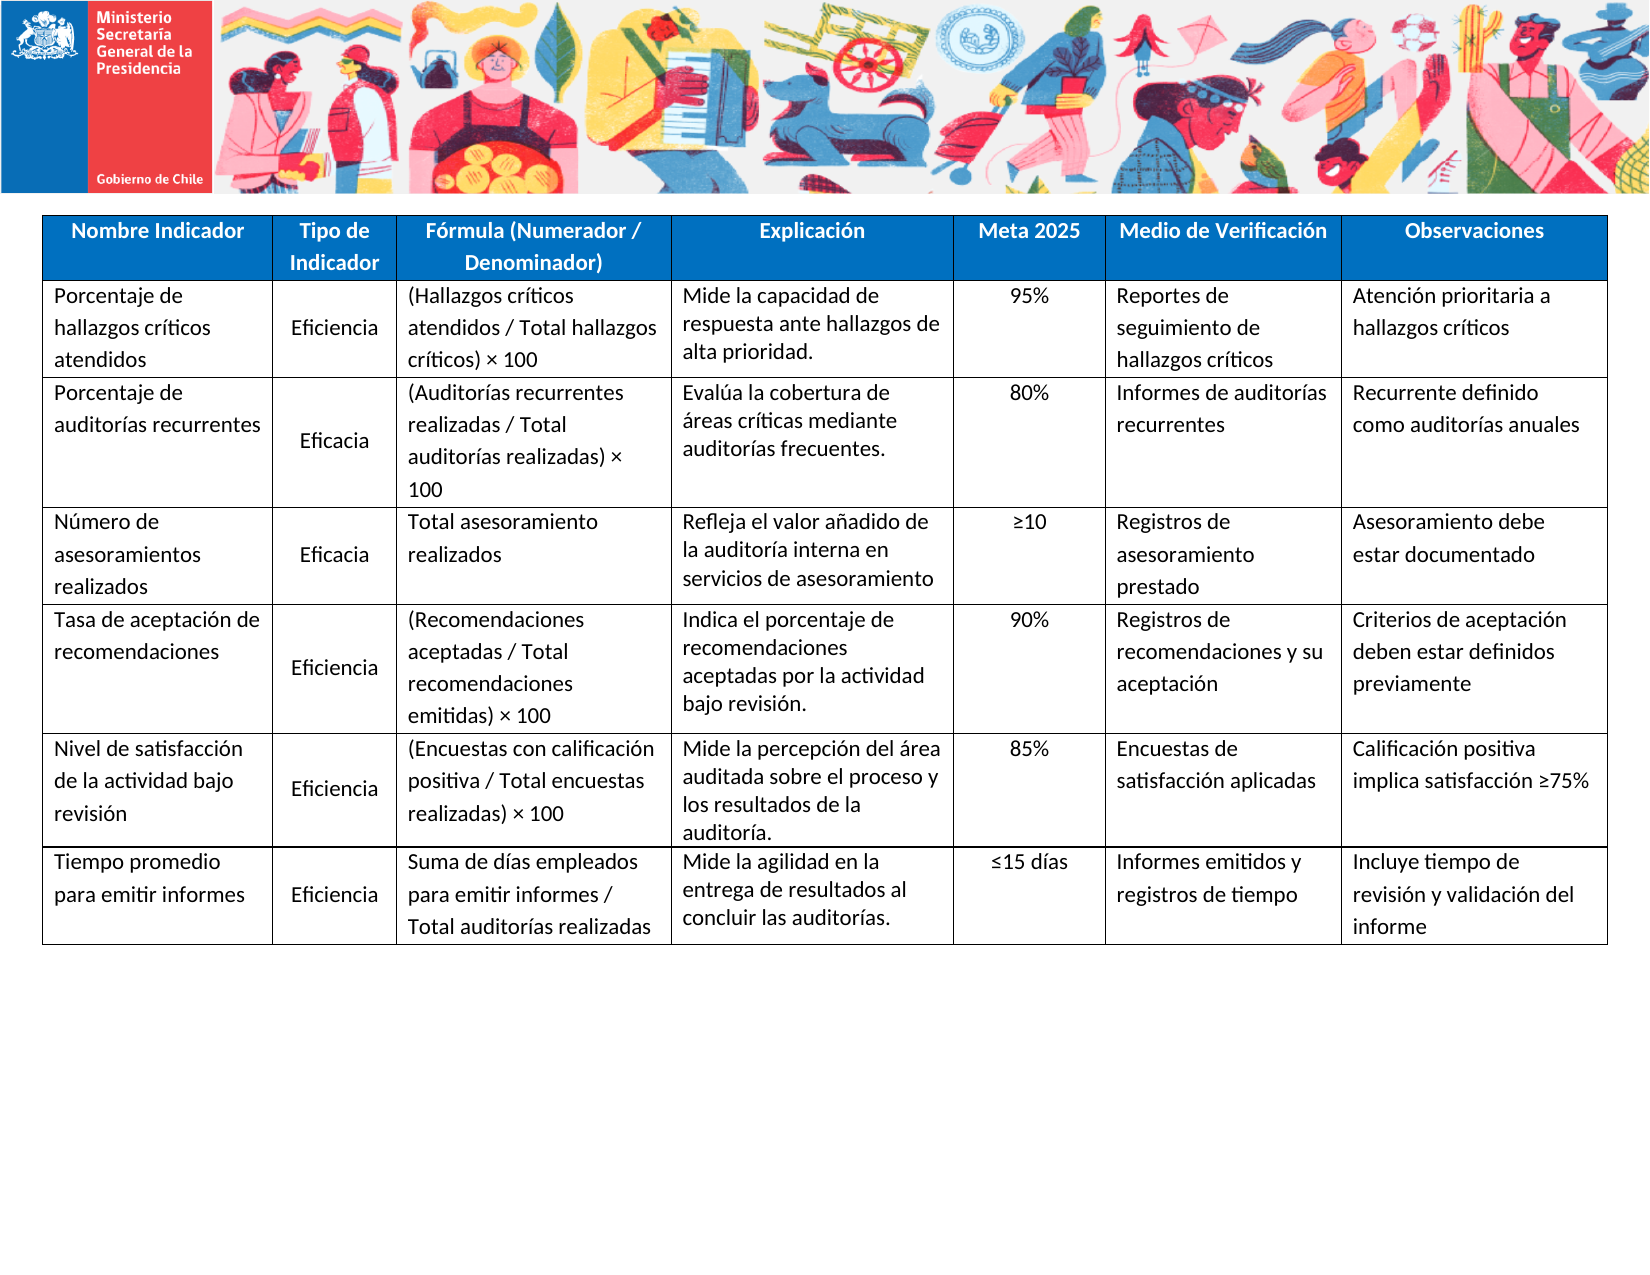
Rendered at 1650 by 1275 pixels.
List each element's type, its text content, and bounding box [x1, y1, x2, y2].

table_cell Eficacia [273, 508, 396, 604]
table_cell Mide la capacidad de respuesta ante hallazgos de alta prioridad. [672, 281, 953, 377]
table_cell Tiempo promedio para emitir informes [43, 848, 272, 944]
table_cell Eficacia [273, 378, 396, 507]
table_cell Eficiencia [273, 605, 396, 733]
table_header Observaciones [1342, 216, 1607, 280]
table_cell Reportes de seguimiento de hallazgos críticos [1106, 281, 1341, 377]
table_header Nombre Indicador [43, 216, 272, 280]
table_cell Asesoramiento debe estar documentado [1342, 508, 1607, 604]
table_header Medio de Verificación [1106, 216, 1341, 280]
table_cell Mide la percepción del área auditada sobre el proceso y los resultados de la auditoría. [672, 734, 953, 846]
table_cell Eficiencia [273, 734, 396, 846]
table_cell ≤15 días [954, 848, 1105, 944]
table_cell Informes emitidos y registros de tiempo [1106, 848, 1341, 944]
table_cell Mide la agilidad en la entrega de resultados al concluir las auditorías. [672, 848, 953, 944]
table_cell Nivel de satisfacción de la actividad bajo revisión [43, 734, 272, 846]
table_cell Refleja el valor añadido de la auditoría interna en servicios de asesoramiento [672, 508, 953, 604]
table_cell Porcentaje de auditorías recurrentes [43, 378, 272, 507]
table_cell Eficiencia [273, 848, 396, 944]
table_cell (Hallazgos críticos atendidos / Total hallazgos críticos) × 100 [397, 281, 671, 377]
table_cell Eficiencia [273, 281, 396, 377]
table_header Explicación [672, 216, 953, 280]
table_cell Total asesoramiento realizados [397, 508, 671, 604]
table_cell Incluye tiempo de revisión y validación del informe [1342, 848, 1607, 944]
table_cell ≥10 [954, 508, 1105, 604]
picture [0, 0, 1650, 194]
table_cell Registros de recomendaciones y su aceptación [1106, 605, 1341, 733]
table_cell Evalúa la cobertura de áreas críticas mediante auditorías frecuentes. [672, 378, 953, 507]
table_cell 80% [954, 378, 1105, 507]
table_cell Atención prioritaria a hallazgos críticos [1342, 281, 1607, 377]
table_cell Indica el porcentaje de recomendaciones aceptadas por la actividad bajo revisión. [672, 605, 953, 733]
table_cell (Auditorías recurrentes realizadas / Total auditorías realizadas) × 100 [397, 378, 671, 507]
table_header Fórmula (Numerador / Denominador) [397, 216, 671, 280]
table_cell Registros de asesoramiento prestado [1106, 508, 1341, 604]
table_cell Criterios de aceptación deben estar definidos previamente [1342, 605, 1607, 733]
table_cell 85% [954, 734, 1105, 846]
table_cell Calificación positiva implica satisfacción ≥75% [1342, 734, 1607, 846]
table_cell 95% [954, 281, 1105, 377]
table_cell (Encuestas con calificación positiva / Total encuestas realizadas) × 100 [397, 734, 671, 846]
table_cell Informes de auditorías recurrentes [1106, 378, 1341, 507]
table_cell Porcentaje de hallazgos críticos atendidos [43, 281, 272, 377]
table_cell Suma de días empleados para emitir informes / Total auditorías realizadas [397, 848, 671, 944]
table_cell Número de asesoramientos realizados [43, 508, 272, 604]
table_cell 90% [954, 605, 1105, 733]
table_cell Recurrente definido como auditorías anuales [1342, 378, 1607, 507]
table_cell Encuestas de satisfacción aplicadas [1106, 734, 1341, 846]
table_cell (Recomendaciones aceptadas / Total recomendaciones emitidas) × 100 [397, 605, 671, 733]
table_header Tipo de Indicador [273, 216, 396, 280]
table_cell Tasa de aceptación de recomendaciones [43, 605, 272, 733]
table_header Meta 2025 [954, 216, 1105, 280]
